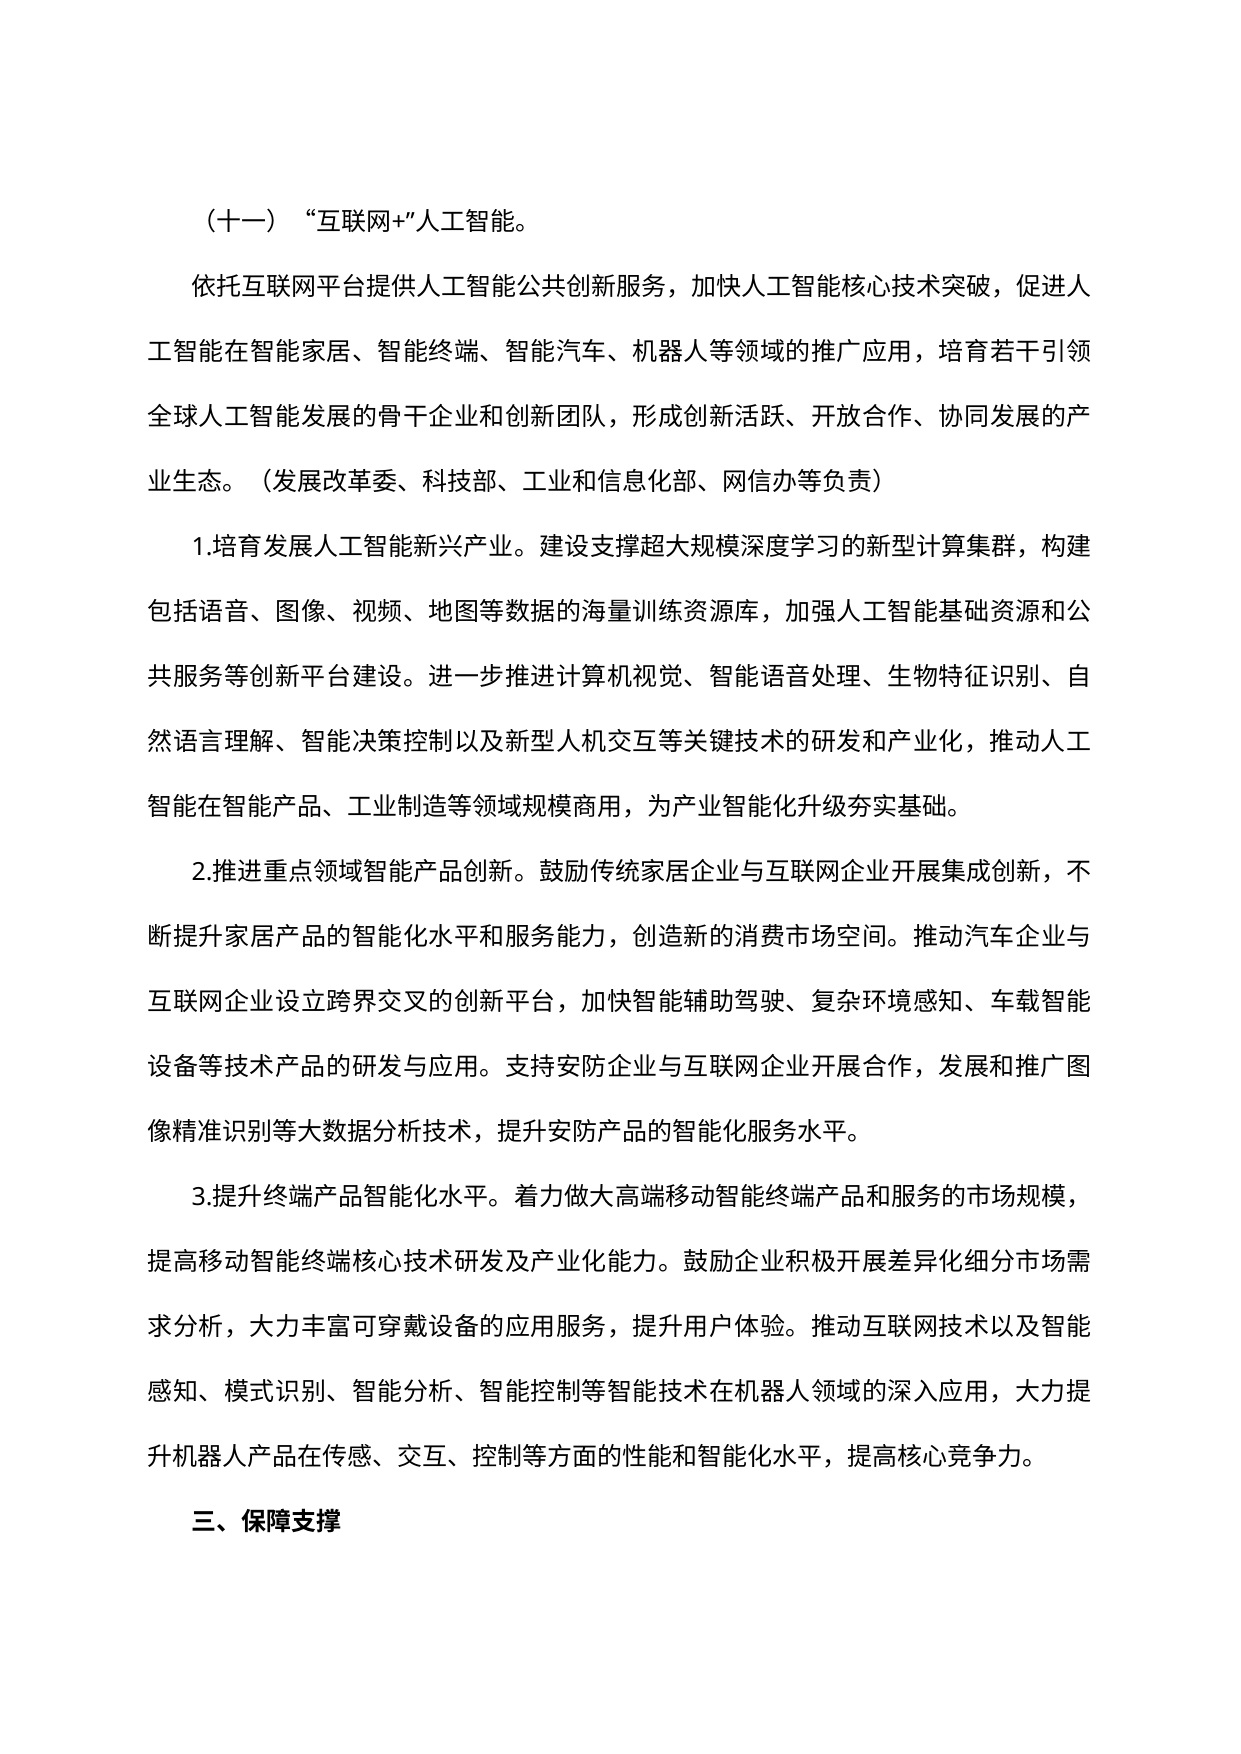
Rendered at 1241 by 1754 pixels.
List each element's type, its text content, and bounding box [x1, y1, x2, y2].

text 2.推进重点领域智能产品创新。鼓励传统家居企业与互联网企业开展集成创新，不断提升家居产品的智能化水平和服务能力，创造新的消费市场空间。推动汽车企业与互联网企业设立跨界交叉的创新平台，加快智能辅助驾驶、复杂环境感知、车载智能设备等技术产品的研发与应用。支持安防企业与互联网企业开展合作，发展和推广图像精准识别等大数据分析技术，提升安防产品的智能化服务水平。 [148, 837, 1092, 1162]
text （十一）“互联网+”人工智能。 [148, 187, 1092, 252]
text 3.提升终端产品智能化水平。着力做大高端移动智能终端产品和服务的市场规模，提高移动智能终端核心技术研发及产业化能力。鼓励企业积极开展差异化细分市场需求分析，大力丰富可穿戴设备的应用服务，提升用户体验。推动互联网技术以及智能感知、模式识别、智能分析、智能控制等智能技术在机器人领域的深入应用，大力提升机器人产品在传感、交互、控制等方面的性能和智能化水平，提高核心竞争力。 [148, 1162, 1092, 1487]
text 依托互联网平台提供人工智能公共创新服务，加快人工智能核心技术突破，促进人工智能在智能家居、智能终端、智能汽车、机器人等领域的推广应用，培育若干引领全球人工智能发展的骨干企业和创新团队，形成创新活跃、开放合作、协同发展的产业生态。（发展改革委、科技部、工业和信息化部、网信办等负责） [148, 252, 1092, 512]
text 三、保障支撑 [148, 1487, 1092, 1552]
text 1.培育发展人工智能新兴产业。建设支撑超大规模深度学习的新型计算集群，构建包括语音、图像、视频、地图等数据的海量训练资源库，加强人工智能基础资源和公共服务等创新平台建设。进一步推进计算机视觉、智能语音处理、生物特征识别、自然语言理解、智能决策控制以及新型人机交互等关键技术的研发和产业化，推动人工智能在智能产品、工业制造等领域规模商用，为产业智能化升级夯实基础。 [148, 512, 1092, 837]
